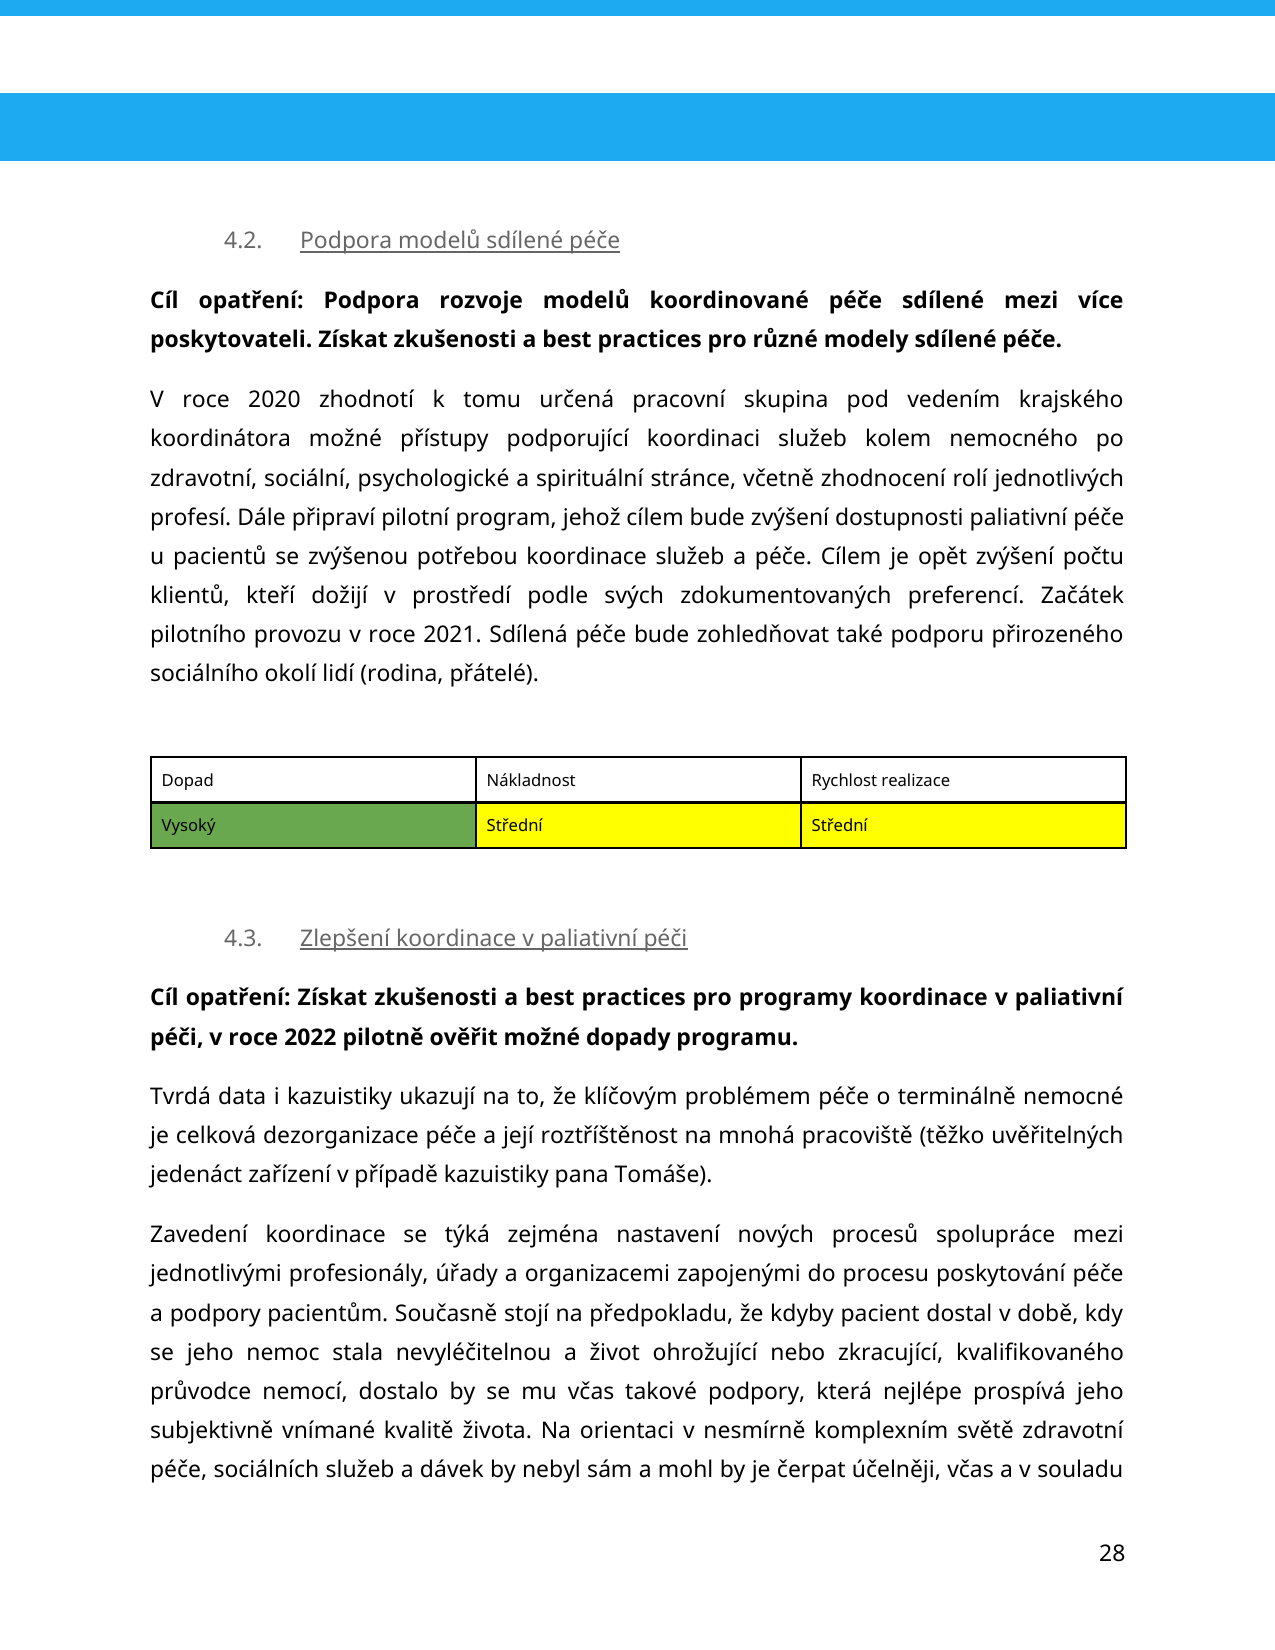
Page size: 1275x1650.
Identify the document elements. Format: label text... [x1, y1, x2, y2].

subtitle Podpora modelů sdílené péče [262, 224, 1125, 256]
table_cell Vysoký [152, 804, 475, 847]
text Cíl opatření: Podpora rozvoje modelů koordinované péče sdílené mezi více poskytovateli. Získat zkušenosti a best practices pro různé modely sdílené péče. [150, 284, 1125, 355]
subtitle Zlepšení koordinace v paliativní péči [262, 921, 1125, 953]
table_header Rychlost realizace [802, 758, 1125, 801]
table_cell Střední [802, 804, 1125, 847]
text Cíl opatření: Získat zkušenosti a best practices pro programy koordinace v paliativní péči, v roce 2022 pilotně ověřit možné dopady programu. [150, 981, 1125, 1052]
table_header Nákladnost [477, 758, 800, 801]
text V roce 2020 zhodnotí k tomu určená pracovní skupina pod vedením krajského koordinátora možné přístupy podporující koordinaci služeb kolem nemocného po zdravotní, sociální, psychologické a spirituální stránce, včetně zhodnocení rolí jednotlivých profesí. Dále připraví pilotní program, jehož cílem bude zvýšení dostupnosti paliativní péče u pacientů se zvýšenou potřebou koordinace služeb a péče. Cílem je opět zvýšení počtu klientů, kteří dožijí v prostředí podle svých zdokumentovaných preferencí. Začátek pilotního provozu v roce 2021. Sdílená péče bude zohledňovat také podporu přirozeného sociálního okolí lidí (rodina, přátelé). [150, 383, 1125, 688]
picture [0, 0, 1275, 16]
text Tvrdá data i kazuistiky ukazují na to, že klíčovým problémem péče o terminálně nemocné je celková dezorganizace péče a její roztříštěnost na mnohá pracoviště (těžko uvěřitelných jedenáct zařízení v případě kazuistiky pana Tomáše). [150, 1080, 1125, 1190]
picture [0, 93, 1275, 161]
table_header Dopad [152, 758, 475, 801]
table_cell Střední [477, 804, 800, 847]
